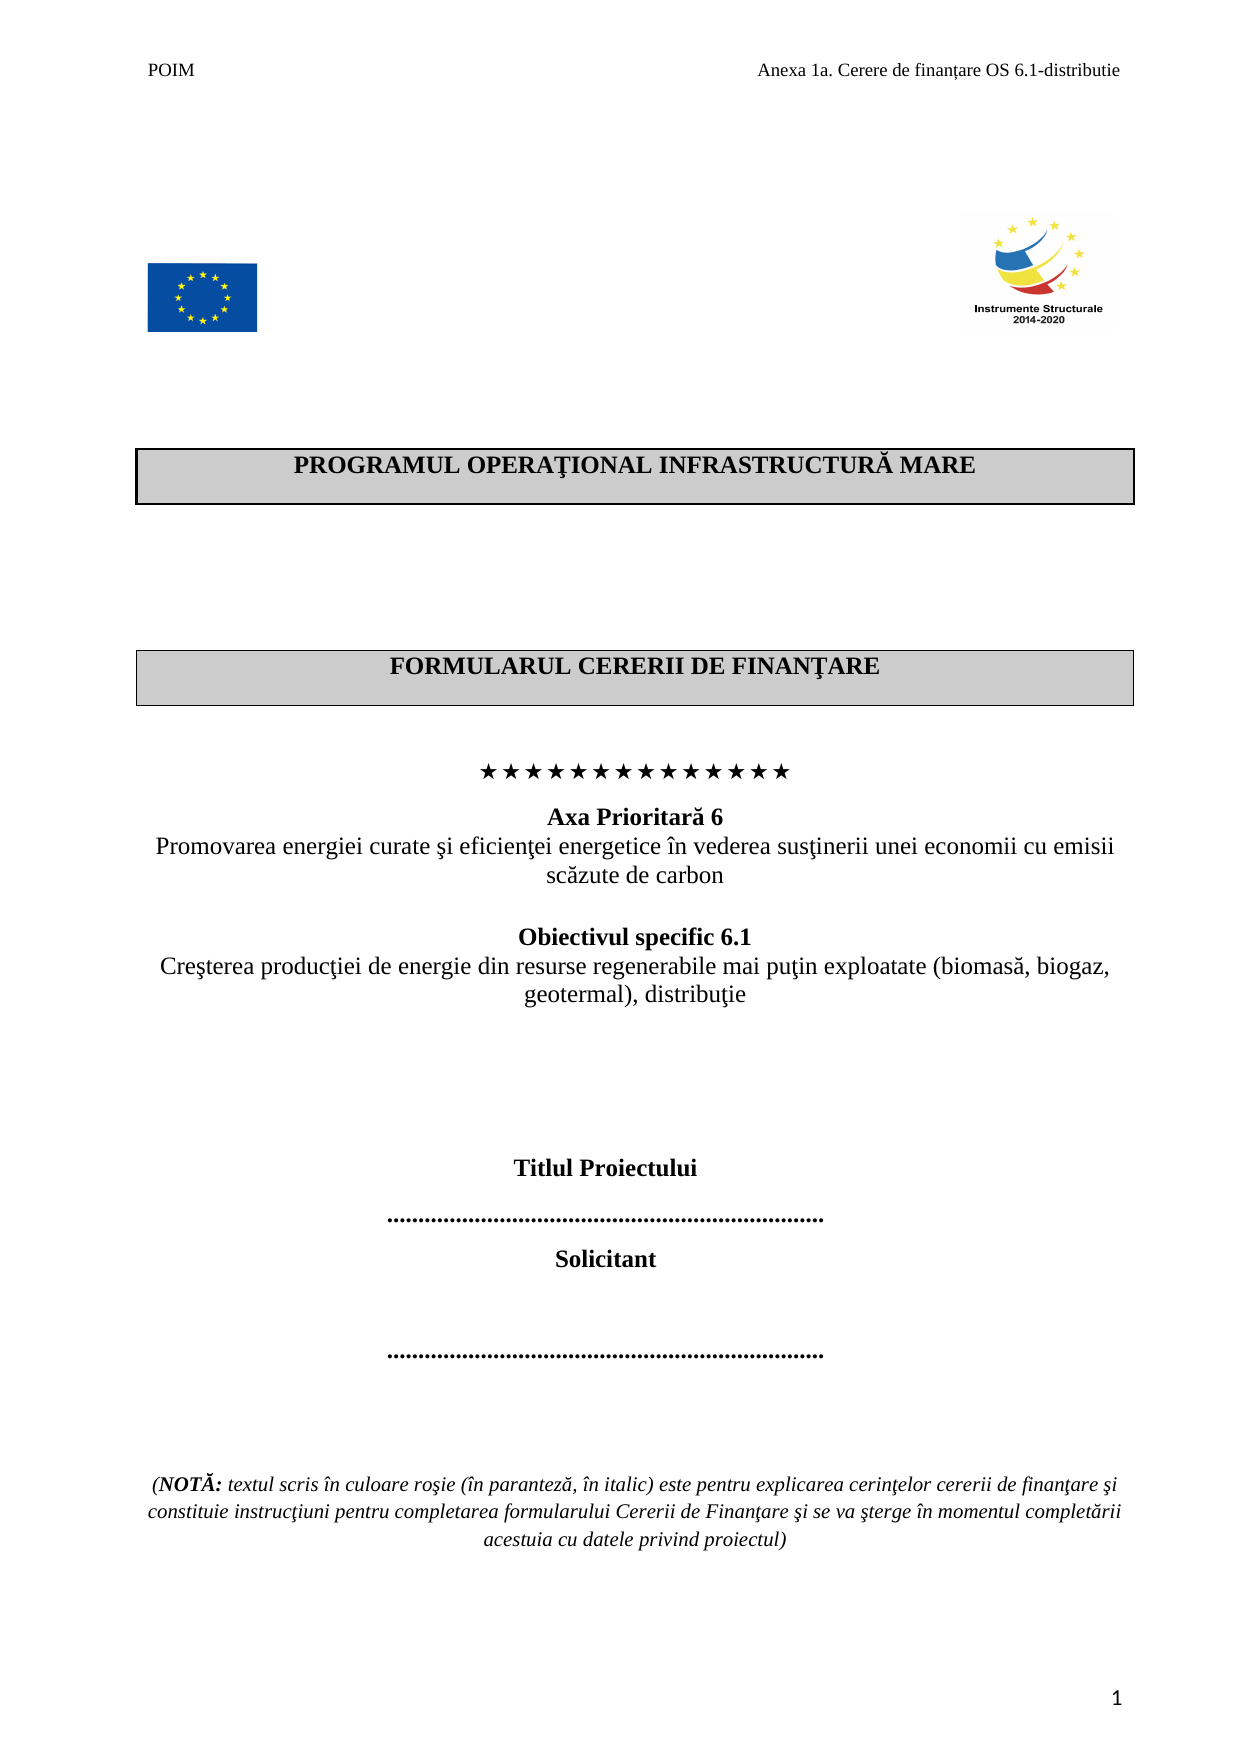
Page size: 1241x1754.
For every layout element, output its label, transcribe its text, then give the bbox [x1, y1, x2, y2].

text Creşterea producţiei de energie din resurse regenerabile mai puţin exploatate (biomasă, biogaz, geotermal), distribuţie [148, 951, 1122, 1008]
picture [147, 263, 258, 332]
text Titlul Proiectului [148, 1153, 1063, 1182]
text Promovarea energiei curate şi eficienţei energetice în vederea susţinerii unei economii cu emisii scăzute de carbon [148, 831, 1122, 888]
table_header PROGRAMUL OPERAŢIONAL INFRASTRUCTURĂ MARE [138, 450, 1133, 503]
text (NOTĂ: textul scris în culoare roşie (în paranteză, în italic) este pentru explicarea cerinţelor cererii de finanţare şi constituie instrucţiuni pentru completarea formularului Cererii de Finanţare şi se va şterge în momentul completării acestuia cu datele privind proiectul) [148, 1472, 1122, 1551]
text ...................................................................... [148, 1199, 1063, 1227]
text ...................................................................... [148, 1335, 1063, 1364]
text Solicitant [148, 1244, 1063, 1273]
table_header FORMULARUL CERERII DE FINANŢARE [137, 651, 1133, 705]
text Obiectivul specific 6.1 [148, 922, 1122, 951]
text Axa Prioritară 6 [148, 802, 1122, 831]
